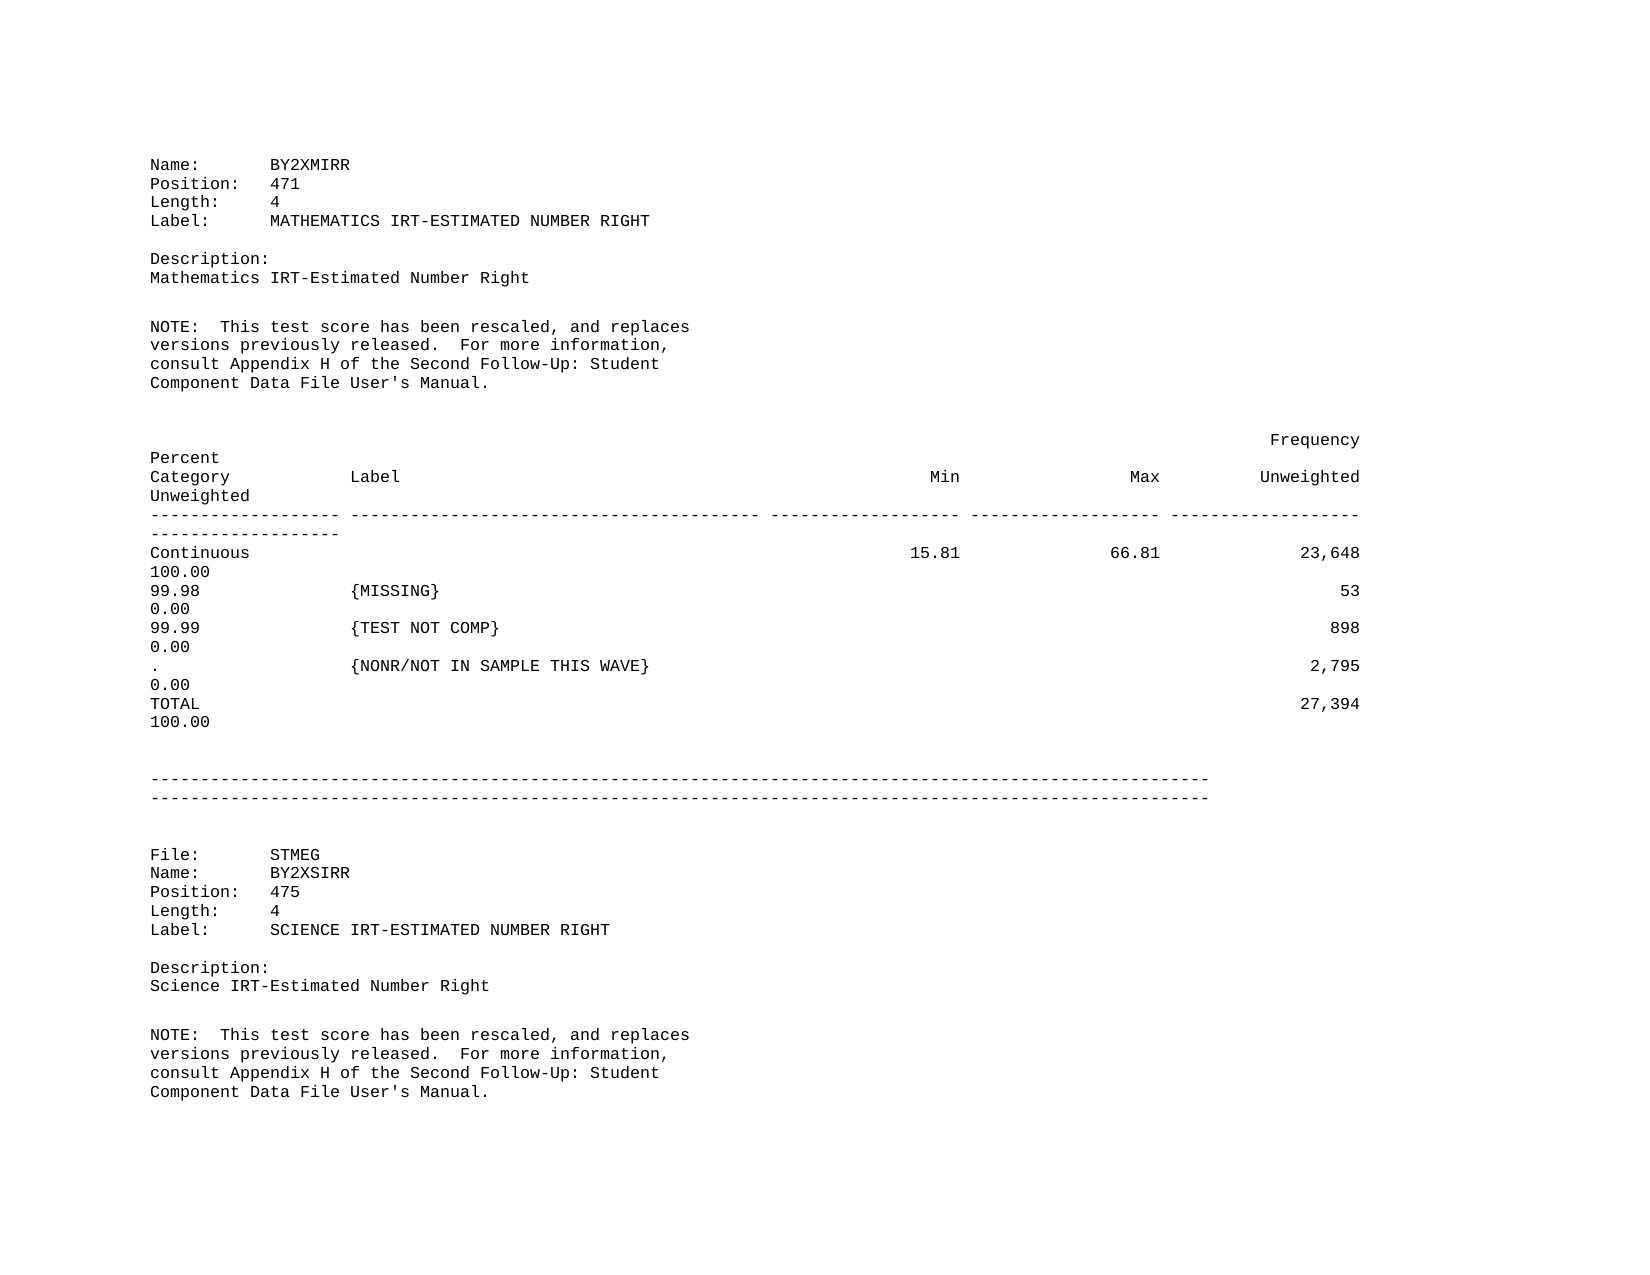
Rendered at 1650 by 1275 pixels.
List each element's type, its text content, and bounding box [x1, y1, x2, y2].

text 99.99 {TEST NOT COMP} 898 0.00 [150, 620, 1500, 657]
text Description: [150, 251, 1500, 269]
text Frequency Percent [150, 431, 1500, 469]
text Continuous 15.81 66.81 23,648 100.00 [150, 544, 1500, 582]
text . {NONR/NOT IN SAMPLE THIS WAVE} 2,795 0.00 [150, 657, 1500, 695]
text Description: [150, 959, 1500, 978]
text TOTAL 27,394 100.00 [150, 695, 1500, 733]
text Name: BY2XSIRR [150, 865, 1500, 884]
text consult Appendix H of the Second Follow-Up: Student [150, 356, 1500, 375]
text Position: 471 [150, 175, 1500, 194]
text consult Appendix H of the Second Follow-Up: Student [150, 1064, 1500, 1083]
text Label: MATHEMATICS IRT-ESTIMATED NUMBER RIGHT [150, 213, 1500, 232]
text Label: SCIENCE IRT-ESTIMATED NUMBER RIGHT [150, 921, 1500, 940]
text File: STMEG [150, 846, 1500, 865]
text Length: 4 [150, 194, 1500, 213]
text Component Data File User's Manual. [150, 1083, 1500, 1102]
text versions previously released. For more information, [150, 1046, 1500, 1064]
text versions previously released. For more information, [150, 337, 1500, 356]
text 99.98 {MISSING} 53 0.00 [150, 582, 1500, 620]
text Component Data File User's Manual. [150, 375, 1500, 393]
text Length: 4 [150, 903, 1500, 921]
text ------------------- ----------------------------------------- ------------------- ------------------- ------------------- ------------------- [150, 507, 1500, 544]
text ---------------------------------------------------------------------------------------------------------- [150, 789, 1500, 808]
text Science IRT-Estimated Number Right [150, 978, 1500, 997]
text Name: BY2XMIRR [150, 156, 1500, 175]
text NOTE: This test score has been rescaled, and replaces [150, 318, 1500, 337]
text Position: 475 [150, 884, 1500, 903]
text ---------------------------------------------------------------------------------------------------------- [150, 771, 1500, 789]
text Mathematics IRT-Estimated Number Right [150, 269, 1500, 288]
text NOTE: This test score has been rescaled, and replaces [150, 1027, 1500, 1046]
text Category Label Min Max Unweighted Unweighted [150, 469, 1500, 507]
